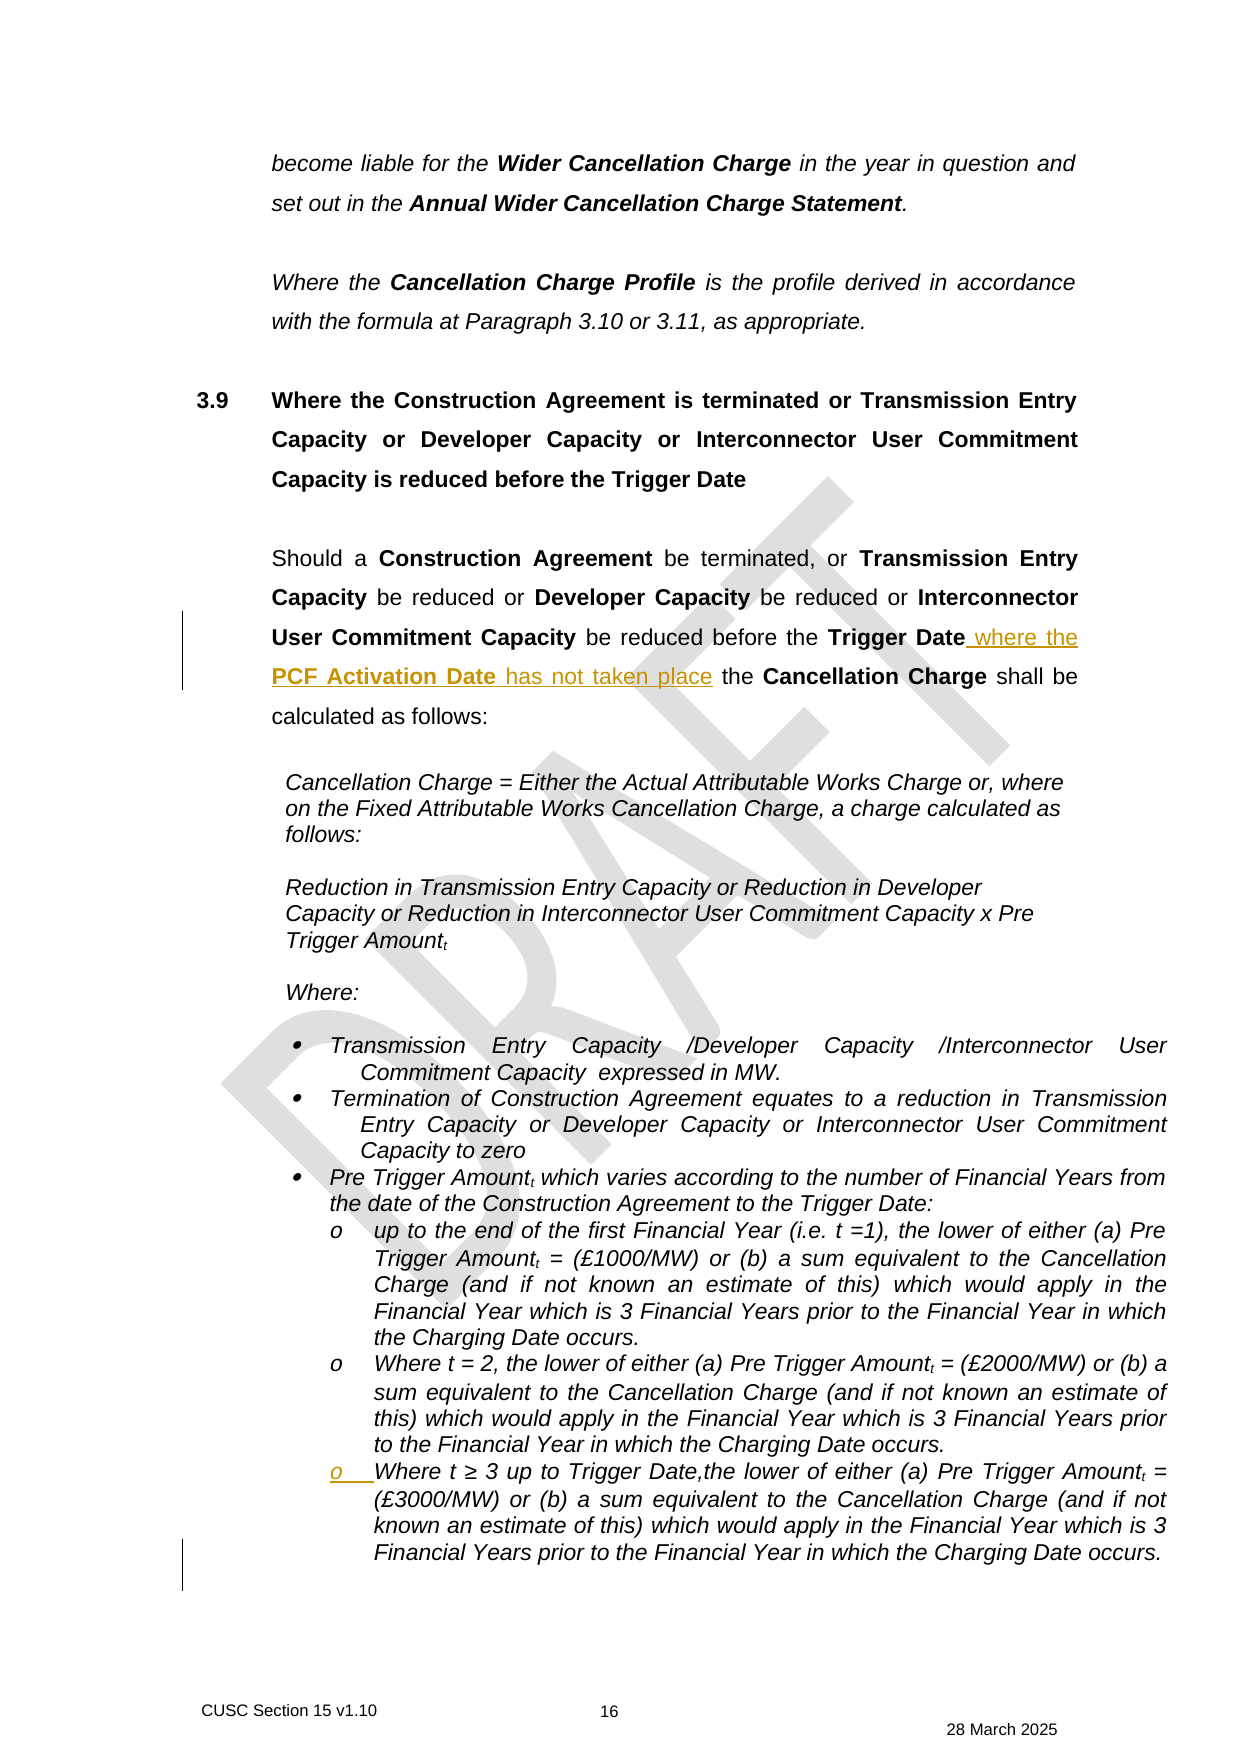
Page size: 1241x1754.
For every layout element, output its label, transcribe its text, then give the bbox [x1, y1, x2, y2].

list Termination of Construction Agreement equates to a reduction in Transmission Entry Capacity or Developer Capacity or Interconnector User Commitment Capacity to zero [291, 1085, 1169, 1164]
text Cancellation Charge = Either the Actual Attributable Works Charge or, where on the Fixed Attributable Works Cancellation Charge, a charge calculated as follows: [285, 768, 1078, 848]
text Where the Cancellation Charge Profile is the profile derived in accordance with the formula at Paragraph 3.10 or 3.11, as appropriate. [271, 268, 1078, 334]
text Reduction in Transmission Entry Capacity or Reduction in Developer Capacity or Reduction in Interconnector User Commitment Capacity x Pre Trigger Amountt [285, 874, 1078, 953]
text 3.9 Where the Construction Agreement is terminated or Transmission Entry Capacity or Developer Capacity or Interconnector User Commitment Capacity is reduced before the Trigger Date [196, 387, 1078, 492]
list Where t ≥ 3 up to Trigger Date,the lower of either (a) Pre Trigger Amountt = (£3000/MW) or (b) a sum equivalent to the Cancellation Charge (and if not known an estimate of this) which would apply in the Financial Year which is 3 Financial Years prior to the Financial Year in which the Charging Date occurs. [329, 1458, 1169, 1565]
text Should a Construction Agreement be terminated, or Transmission Entry Capacity be reduced or Developer Capacity be reduced or Interconnector User Commitment Capacity be reduced before the Trigger Date the Cancellation Charge shall be calculated as follows: [271, 545, 1078, 729]
list Where t = 2, the lower of either (a) Pre Trigger Amountt = (£2000/MW) or (b) a sum equivalent to the Cancellation Charge (and if not known an estimate of this) which would apply in the Financial Year which is 3 Financial Years prior to the Financial Year in which the Charging Date occurs. [329, 1350, 1169, 1458]
list up to the end of the first Financial Year (i.e. t =1), the lower of either (a) Pre Trigger Amountt = (£1000/MW) or (b) a sum equivalent to the Cancellation Charge (and if not known an estimate of this) which would apply in the Financial Year which is 3 Financial Years prior to the Financial Year in which the Charging Date occurs. [329, 1217, 1169, 1350]
text Where: [285, 979, 1078, 1006]
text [271, 150, 1078, 216]
list Pre Trigger Amountt which varies according to the number of Financial Years from the date of the Construction Agreement to the Trigger Date: [291, 1164, 1169, 1217]
list Transmission Entry Capacity /Developer Capacity /Interconnector User Commitment Capacity expressed in MW. [291, 1032, 1169, 1085]
